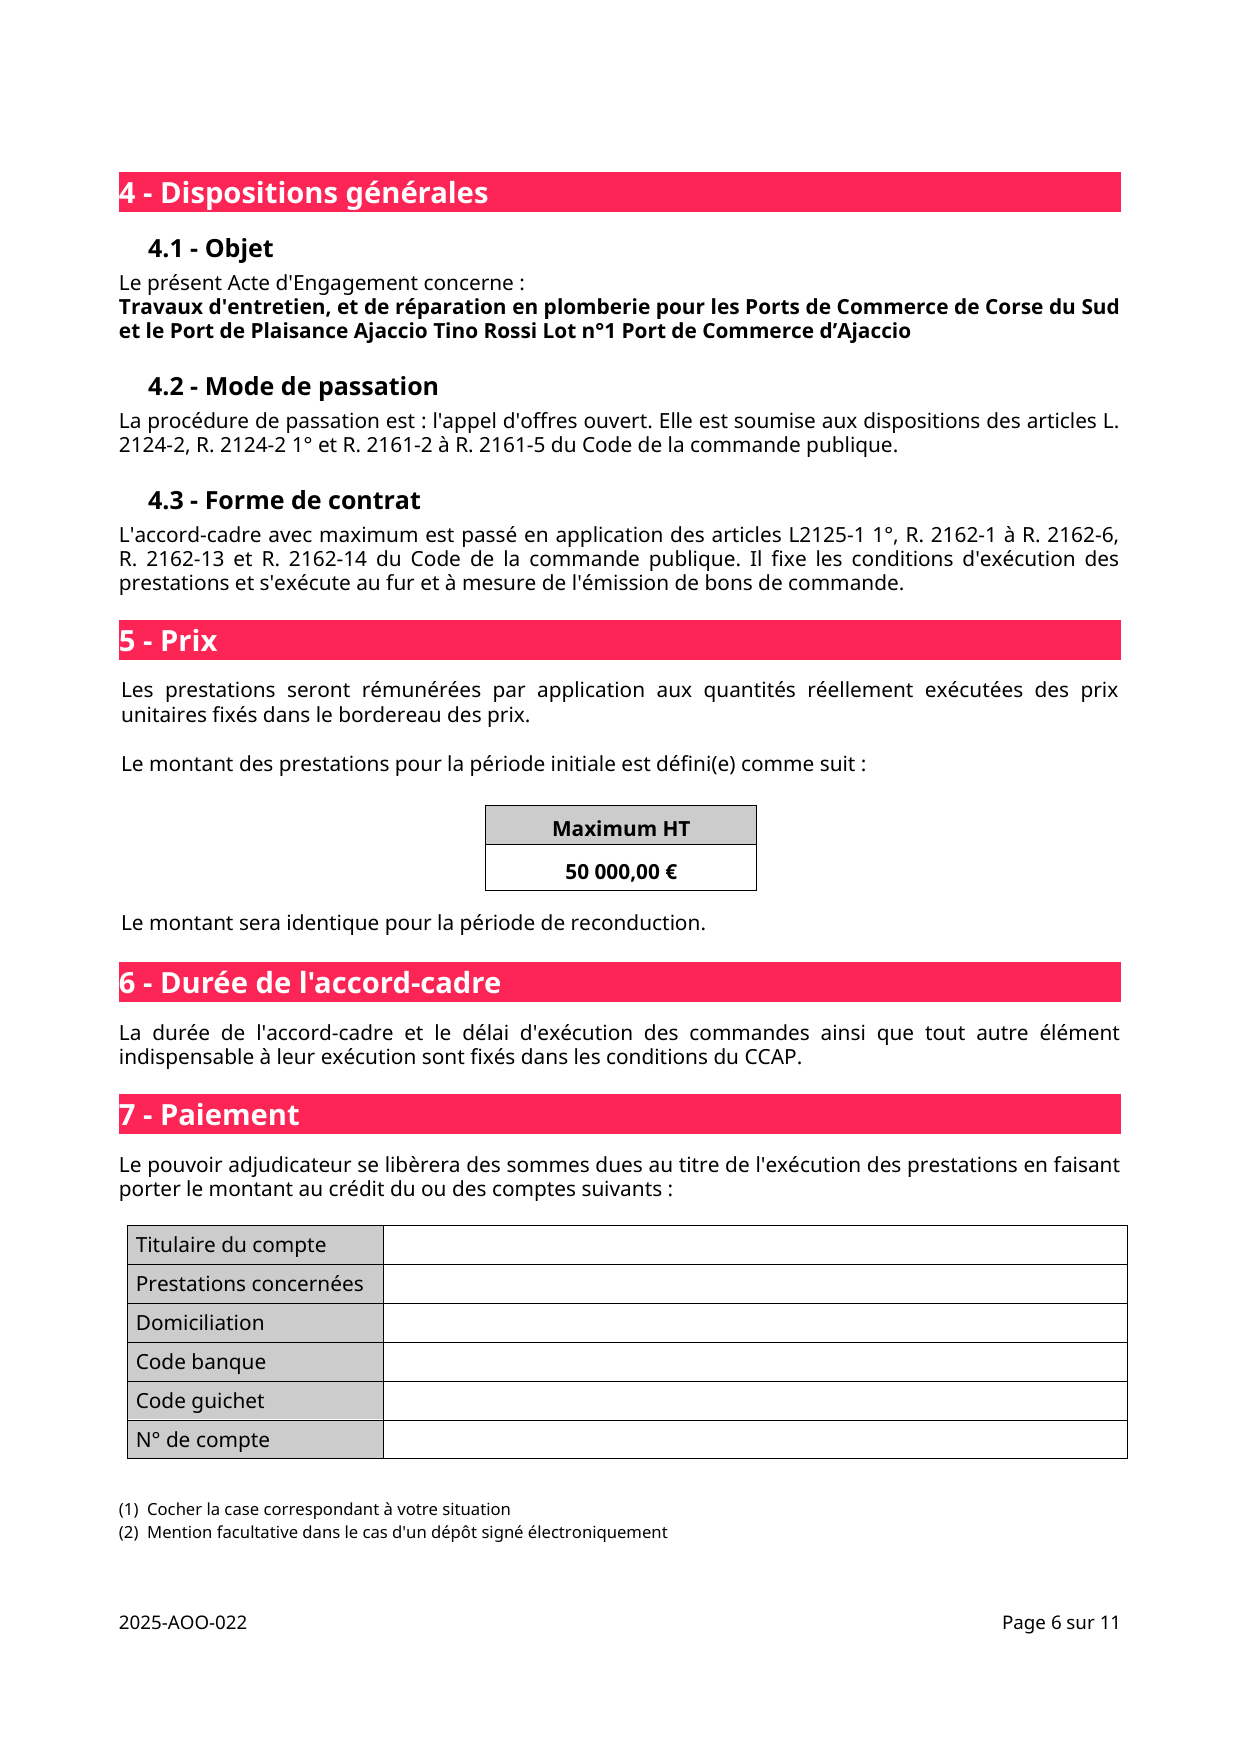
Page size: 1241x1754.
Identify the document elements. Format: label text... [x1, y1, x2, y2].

table_cell [384, 1304, 1127, 1342]
text Le présent Acte d'Engagement concerne : [119, 271, 1121, 295]
table_cell [384, 1343, 1127, 1381]
table_cell Prestations concernées [128, 1265, 383, 1303]
subtitle 4 - Dispositions générales [119, 172, 1121, 212]
table_cell 50 000,00 € [486, 845, 756, 890]
text Le pouvoir adjudicateur se libèrera des sommes dues au titre de l'exécution des prestations en faisant porter le montant au crédit du ou des comptes suivants : [119, 1153, 1121, 1201]
subtitle 4.2 - Mode de passation [148, 369, 1121, 403]
table_cell Code guichet [128, 1382, 383, 1419]
text Le montant sera identique pour la période de reconduction. [121, 911, 1119, 935]
subtitle 4.1 - Objet [148, 231, 1121, 265]
text L'accord-cadre avec maximum est passé en application des articles L2125-1 1°, R. 2162-1 à R. 2162-6, R. 2162-13 et R. 2162-14 du Code de la commande publique. Il fixe les conditions d'exécution des prestations et s'exécute au fur et à mesure de l'émission de bons de commande. [119, 523, 1121, 595]
table_header Titulaire du compte [128, 1226, 383, 1264]
table_header [384, 1226, 1127, 1264]
subtitle 6 - Durée de l'accord-cadre [119, 962, 1121, 1002]
subtitle 5 - Prix [119, 620, 1121, 660]
table_cell [384, 1421, 1127, 1458]
text La durée de l'accord-cadre et le délai d'exécution des commandes ainsi que tout autre élément indispensable à leur exécution sont fixés dans les conditions du CCAP. [119, 1021, 1121, 1069]
table_cell [384, 1382, 1127, 1419]
table_cell N° de compte [128, 1421, 383, 1458]
subtitle 7 - Paiement [119, 1094, 1121, 1134]
text Travaux d'entretien, et de réparation en plomberie pour les Ports de Commerce de Corse du Sud et le Port de Plaisance Ajaccio Tino Rossi Lot n°1 Port de Commerce d’Ajaccio [119, 295, 1121, 344]
table_header Maximum HT [486, 806, 756, 844]
table_cell [384, 1265, 1127, 1303]
table_cell Code banque [128, 1343, 383, 1381]
text La procédure de passation est : l'appel d'offres ouvert. Elle est soumise aux dispositions des articles L. 2124-2, R. 2124-2 1° et R. 2161-2 à R. 2161-5 du Code de la commande publique. [119, 409, 1121, 457]
text Les prestations seront rémunérées par application aux quantités réellement exécutées des prix unitaires fixés dans le bordereau des prix. [121, 679, 1119, 727]
table_cell Domiciliation [128, 1304, 383, 1342]
text Le montant des prestations pour la période initiale est défini(e) comme suit : [121, 752, 1119, 776]
subtitle 4.3 - Forme de contrat [148, 482, 1121, 516]
